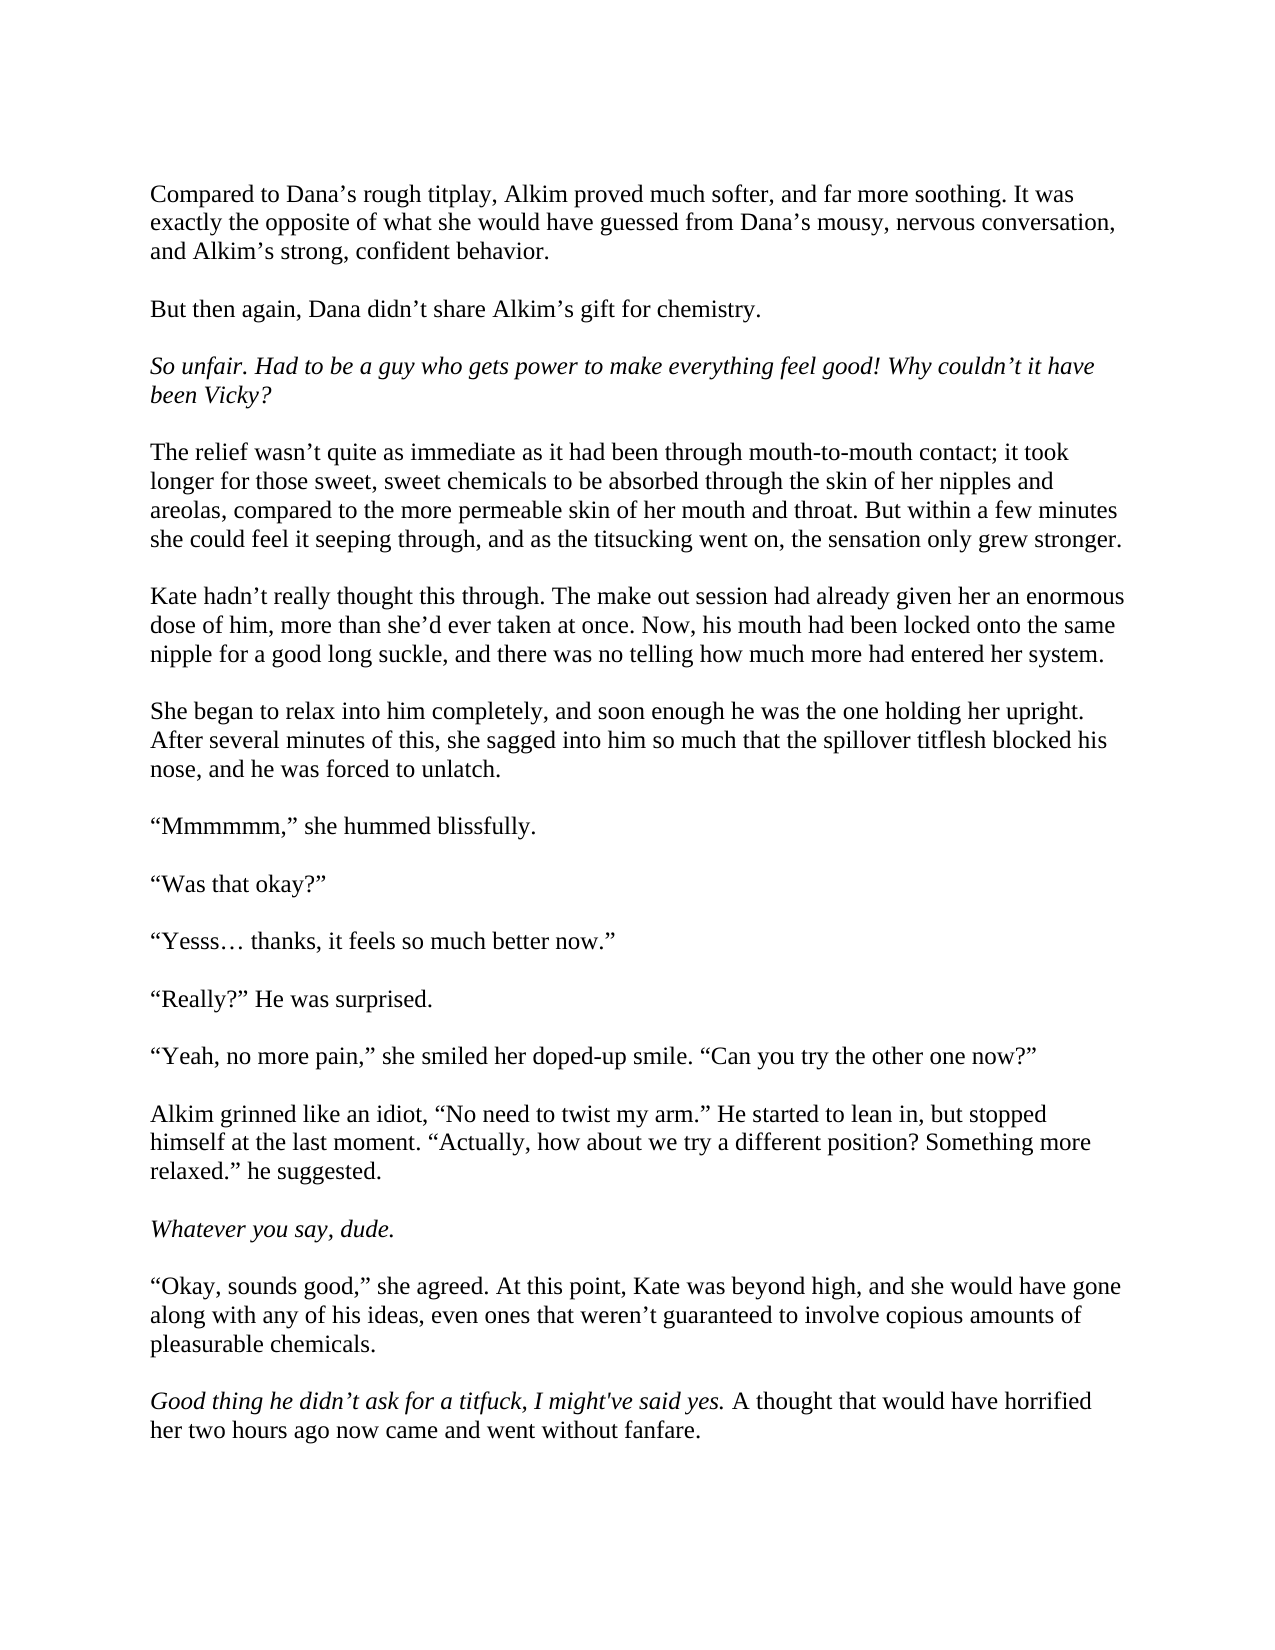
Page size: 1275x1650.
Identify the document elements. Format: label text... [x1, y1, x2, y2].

text “Really?” He was surprised. [150, 984, 1125, 1012]
text But then again, Dana didn’t share Alkim’s gift for chemistry. [150, 294, 1125, 322]
text “Okay, sounds good,” she agreed. At this point, Kate was beyond high, and she would have gone along with any of his ideas, even ones that weren’t guaranteed to involve copious amounts of pleasurable chemicals. [150, 1271, 1125, 1357]
text Alkim grinned like an idiot, “No need to twist my arm.” He started to lean in, but stopped himself at the last moment. “Actually, how about we try a different position? Something more relaxed.” he suggested. [150, 1099, 1125, 1185]
text “Mmmmmm,” she hummed blissfully. [150, 811, 1125, 840]
text “Was that okay?” [150, 869, 1125, 897]
text “Yesss… thanks, it feels so much better now.” [150, 926, 1125, 955]
text So unfair. Had to be a guy who gets power to make everything feel good! Why couldn’t it have been Vicky? [150, 351, 1125, 409]
text Whatever you say, dude. [150, 1214, 1125, 1242]
text She began to relax into him completely, and soon enough he was the one holding her upright. After several minutes of this, she sagged into him so much that the spillover titflesh blocked his nose, and he was forced to unlatch. [150, 696, 1125, 782]
text Compared to Dana’s rough titplay, Alkim proved much softer, and far more soothing. It was exactly the opposite of what she would have guessed from Dana’s mousy, nervous conversation, and Alkim’s strong, confident behavior. [150, 179, 1125, 265]
text The relief wasn’t quite as immediate as it had been through mouth-to-mouth contact; it took longer for those sweet, sweet chemicals to be absorbed through the skin of her nipples and areolas, compared to the more permeable skin of her mouth and throat. But within a few minutes she could feel it seeping through, and as the titsucking went on, the sensation only grew stronger. [150, 437, 1125, 552]
text “Yeah, no more pain,” she smiled her doped-up smile. “Can you try the other one now?” [150, 1041, 1125, 1070]
text Good thing he didn’t ask for a titfuck, I might've said yes. A thought that would have horrified her two hours ago now came and went without fanfare. [150, 1386, 1125, 1444]
text Kate hadn’t really thought this through. The make out session had already given her an enormous dose of him, more than she’d ever taken at once. Now, his mouth had been locked onto the same nipple for a good long suckle, and there was no telling how much more had entered her system. [150, 581, 1125, 667]
